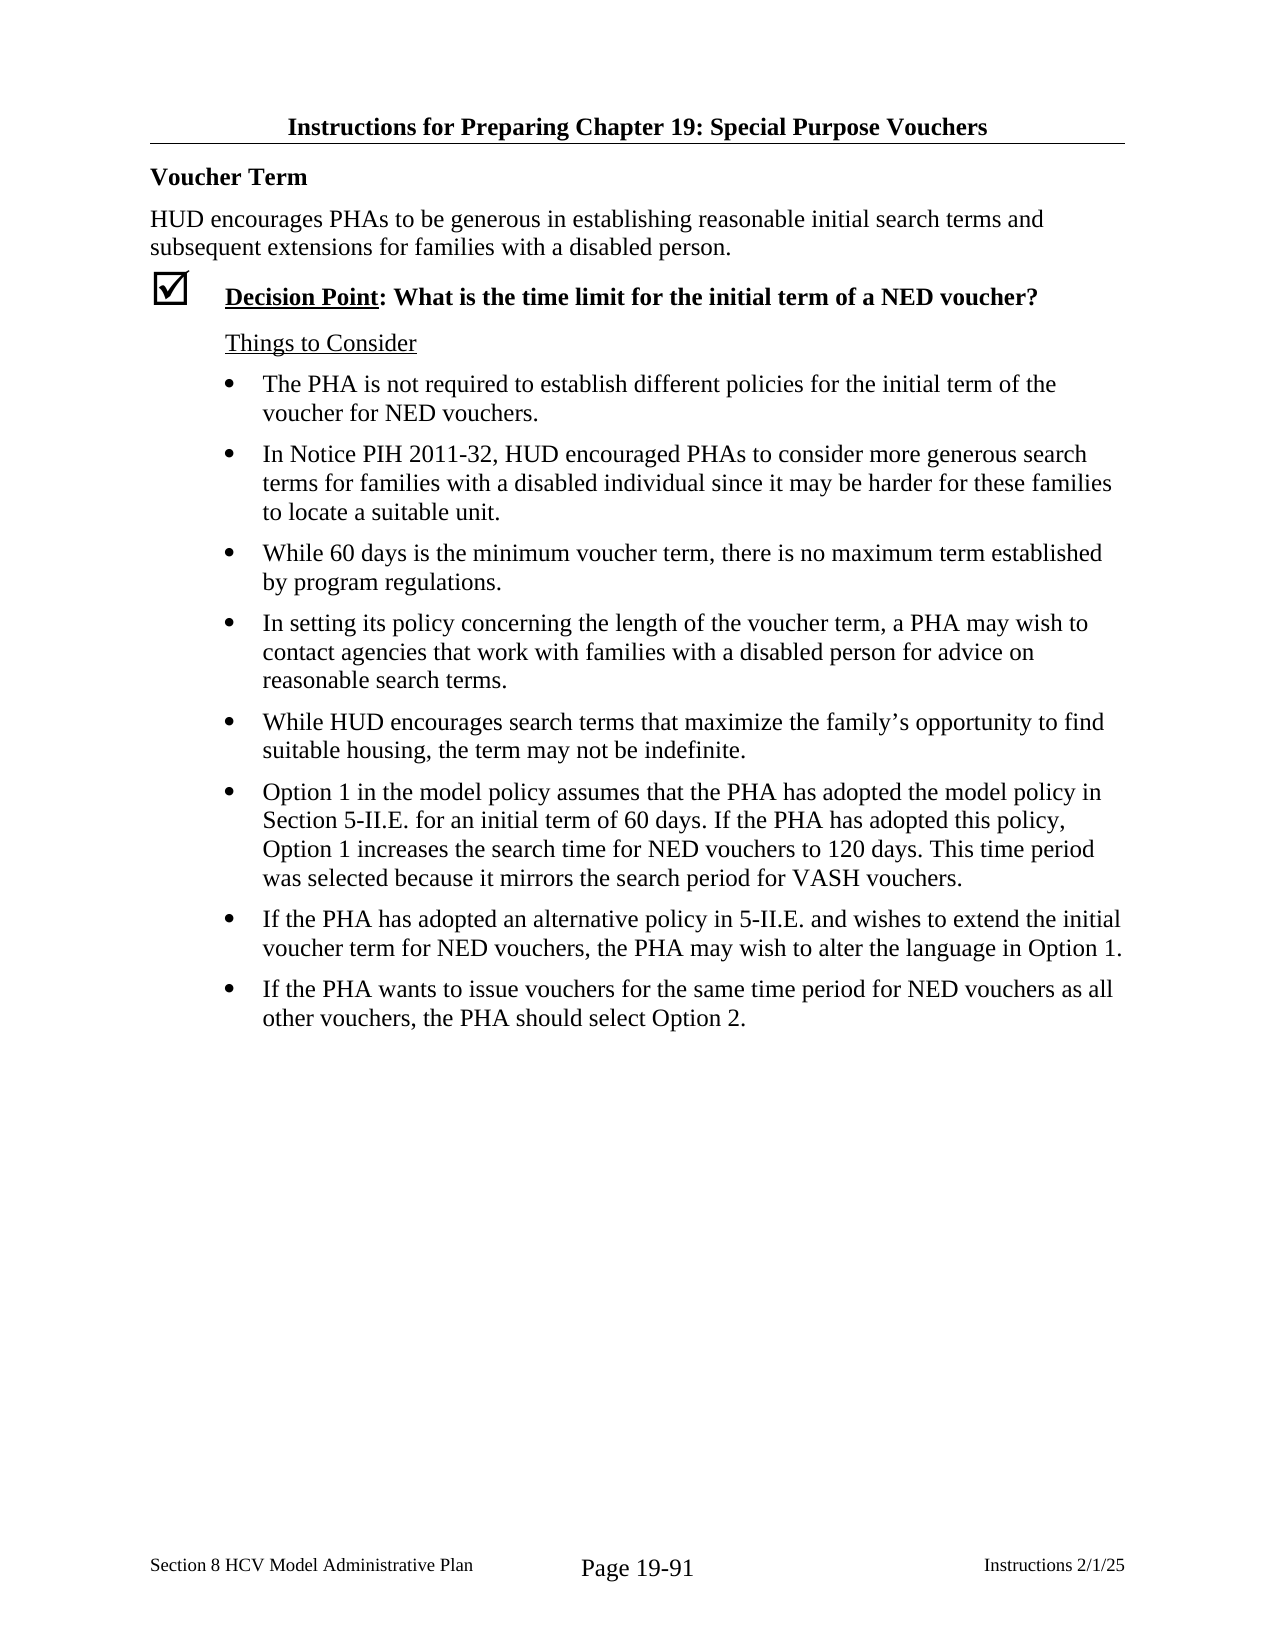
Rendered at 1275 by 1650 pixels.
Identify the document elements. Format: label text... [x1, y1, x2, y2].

text HUD encourages PHAs to be generous in establishing reasonable initial search terms and subsequent extensions for families with a disabled person. [150, 204, 1125, 261]
list Option 1 in the model policy assumes that the PHA has adopted the model policy in Section 5-II.E. for an initial term of 60 days. If the PHA has adopted this policy, Option 1 increases the search time for NED vouchers to 120 days. This time period was selected because it mirrors the search period for VASH vouchers. [225, 777, 1125, 892]
text Voucher Term [150, 162, 1125, 191]
list While HUD encourages search terms that maximize the family’s opportunity to find suitable housing, the term may not be indefinite. [225, 707, 1125, 764]
list In Notice PIH 2011-32, HUD encouraged PHAs to consider more generous search terms for families with a disabled individual since it may be harder for these families to locate a suitable unit. [225, 439, 1125, 525]
list If the PHA wants to issue vouchers for the same time period for NED vouchers as all other vouchers, the PHA should select Option 2. [225, 974, 1125, 1032]
text Things to Consider [225, 328, 1125, 357]
list The PHA is not required to establish different policies for the initial term of the voucher for NED vouchers. [225, 369, 1125, 427]
list If the PHA has adopted an alternative policy in 5-II.E. and wishes to extend the initial voucher term for NED vouchers, the PHA may wish to alter the language in Option 1. [225, 904, 1125, 962]
list In setting its policy concerning the length of the voucher term, a PHA may wish to contact agencies that work with families with a disabled person for advice on reasonable search terms. [225, 608, 1125, 694]
list While 60 days is the minimum voucher term, there is no maximum term established by program regulations. [225, 538, 1125, 595]
text Decision Point: What is the time limit for the initial term of a NED voucher? [150, 274, 1125, 315]
